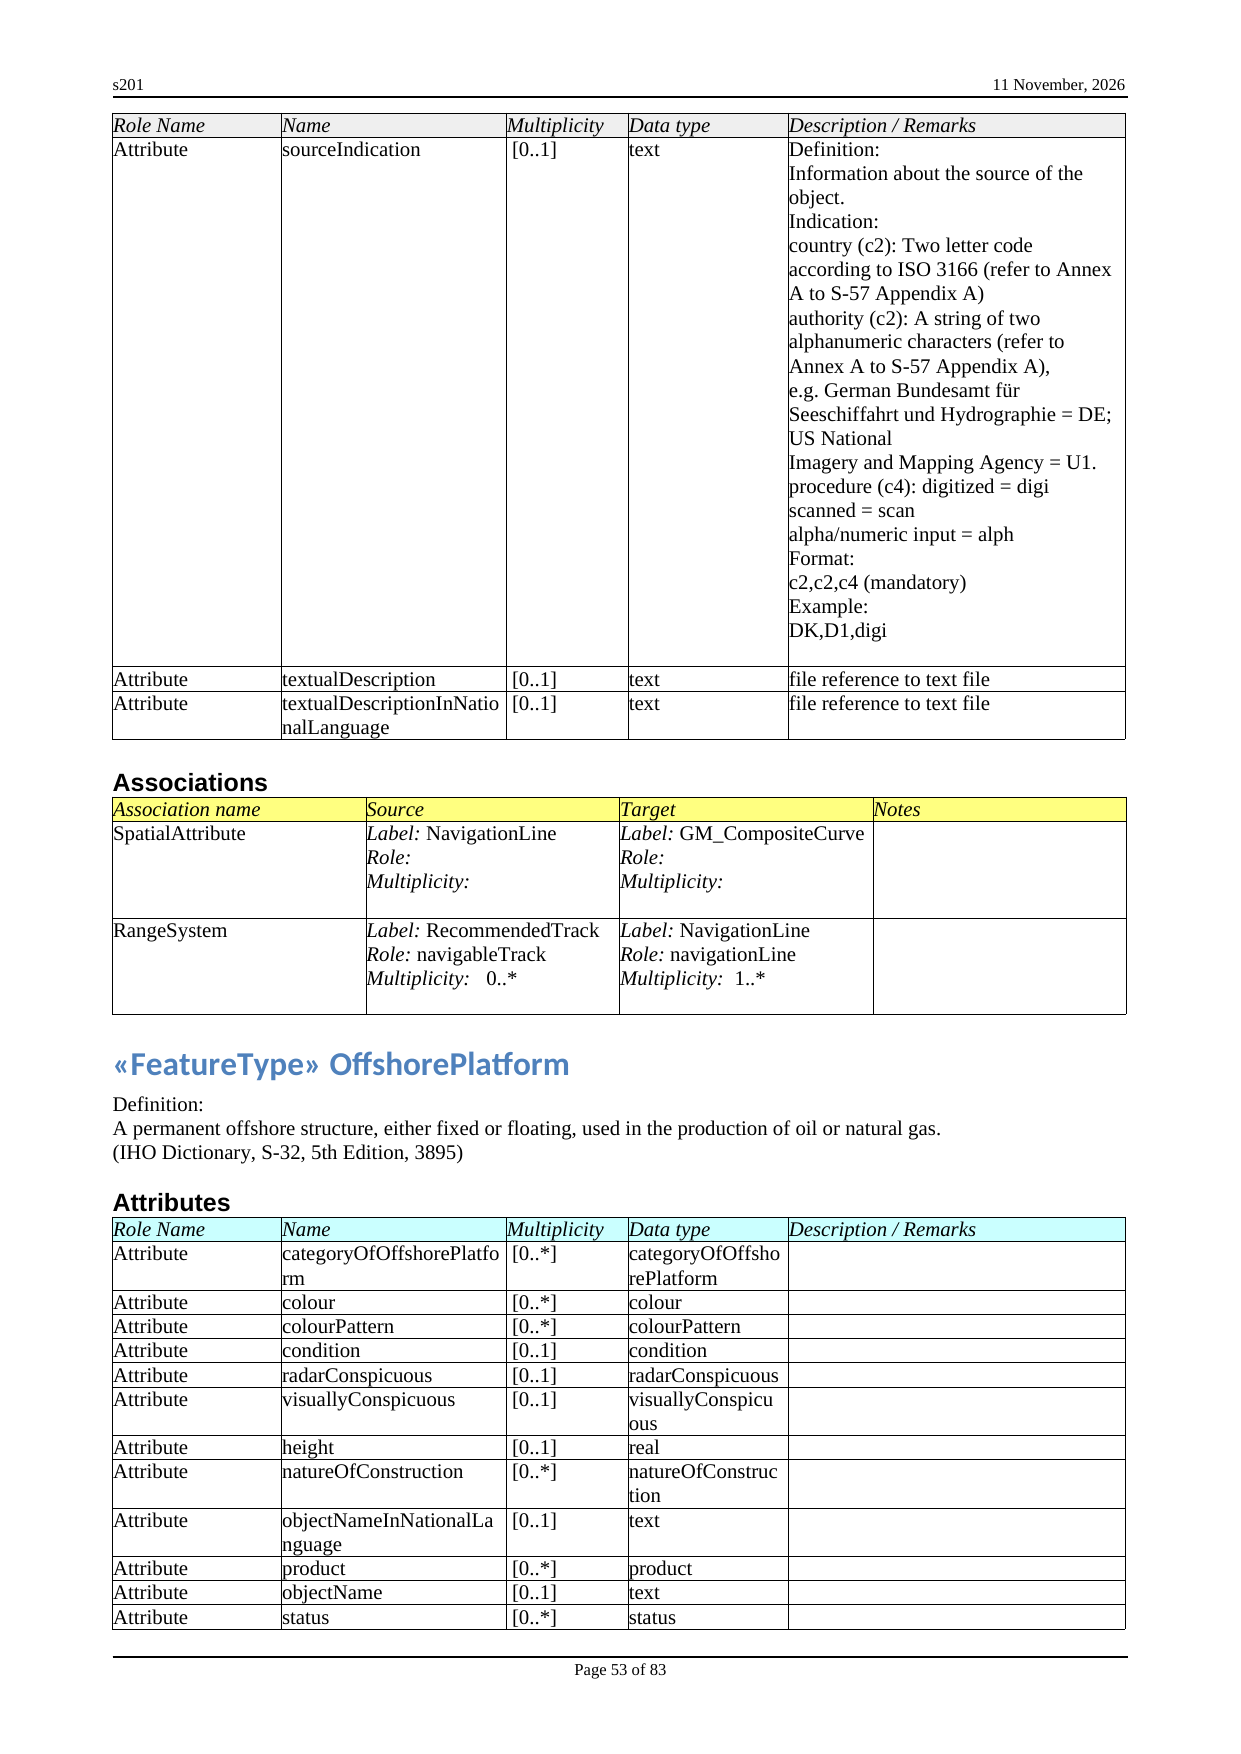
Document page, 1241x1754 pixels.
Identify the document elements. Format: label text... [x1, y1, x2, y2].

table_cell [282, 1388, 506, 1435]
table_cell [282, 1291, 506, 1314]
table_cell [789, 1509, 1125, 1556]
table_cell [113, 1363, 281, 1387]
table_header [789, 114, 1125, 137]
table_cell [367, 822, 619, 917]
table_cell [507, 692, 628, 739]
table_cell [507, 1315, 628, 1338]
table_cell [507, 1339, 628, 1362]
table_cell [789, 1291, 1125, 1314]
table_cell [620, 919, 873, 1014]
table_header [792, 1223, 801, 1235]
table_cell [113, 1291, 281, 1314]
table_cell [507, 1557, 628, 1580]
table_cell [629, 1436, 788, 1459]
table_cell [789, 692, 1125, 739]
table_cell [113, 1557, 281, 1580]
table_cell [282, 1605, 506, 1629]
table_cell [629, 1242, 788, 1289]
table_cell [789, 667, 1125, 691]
text Attributes [112, 1188, 1128, 1217]
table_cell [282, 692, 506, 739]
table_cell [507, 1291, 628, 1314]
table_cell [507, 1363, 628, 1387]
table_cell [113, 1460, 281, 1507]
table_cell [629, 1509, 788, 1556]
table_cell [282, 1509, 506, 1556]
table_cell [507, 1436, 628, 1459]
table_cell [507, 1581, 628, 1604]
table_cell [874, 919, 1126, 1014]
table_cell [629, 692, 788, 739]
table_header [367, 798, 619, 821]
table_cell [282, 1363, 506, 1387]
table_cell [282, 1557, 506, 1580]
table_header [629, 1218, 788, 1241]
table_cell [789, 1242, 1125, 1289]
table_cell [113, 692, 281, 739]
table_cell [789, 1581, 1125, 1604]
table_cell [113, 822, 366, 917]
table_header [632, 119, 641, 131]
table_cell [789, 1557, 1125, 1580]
subtitle «FeatureType» OffshorePlatform [112, 1043, 1128, 1083]
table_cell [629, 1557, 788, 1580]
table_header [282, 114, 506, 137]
text Associations [112, 768, 1128, 797]
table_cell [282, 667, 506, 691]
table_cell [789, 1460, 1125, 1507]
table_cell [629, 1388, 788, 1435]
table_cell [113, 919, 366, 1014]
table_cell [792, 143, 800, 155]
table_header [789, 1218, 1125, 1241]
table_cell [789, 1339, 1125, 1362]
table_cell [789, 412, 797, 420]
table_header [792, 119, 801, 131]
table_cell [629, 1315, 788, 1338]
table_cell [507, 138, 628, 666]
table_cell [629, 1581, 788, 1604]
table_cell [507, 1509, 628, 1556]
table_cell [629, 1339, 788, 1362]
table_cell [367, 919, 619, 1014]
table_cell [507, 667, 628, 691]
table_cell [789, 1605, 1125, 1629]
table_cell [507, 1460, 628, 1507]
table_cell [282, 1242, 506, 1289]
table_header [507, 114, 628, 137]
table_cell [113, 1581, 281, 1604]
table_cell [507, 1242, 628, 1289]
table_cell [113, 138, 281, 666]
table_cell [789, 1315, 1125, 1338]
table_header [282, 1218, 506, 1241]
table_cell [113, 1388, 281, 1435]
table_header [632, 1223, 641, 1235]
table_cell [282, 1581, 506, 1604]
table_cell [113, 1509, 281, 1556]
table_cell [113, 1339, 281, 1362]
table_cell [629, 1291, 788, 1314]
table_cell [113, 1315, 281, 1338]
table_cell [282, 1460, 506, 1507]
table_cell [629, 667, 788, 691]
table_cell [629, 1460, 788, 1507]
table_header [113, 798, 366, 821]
text (IHO Dictionary, S-32, 5th Edition, 3895) [112, 1140, 1128, 1164]
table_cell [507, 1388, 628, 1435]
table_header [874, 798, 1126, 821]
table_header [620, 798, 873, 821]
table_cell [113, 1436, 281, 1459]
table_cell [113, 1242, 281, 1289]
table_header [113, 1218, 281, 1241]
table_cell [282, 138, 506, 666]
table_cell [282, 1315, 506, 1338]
text Definition: [112, 1092, 1128, 1116]
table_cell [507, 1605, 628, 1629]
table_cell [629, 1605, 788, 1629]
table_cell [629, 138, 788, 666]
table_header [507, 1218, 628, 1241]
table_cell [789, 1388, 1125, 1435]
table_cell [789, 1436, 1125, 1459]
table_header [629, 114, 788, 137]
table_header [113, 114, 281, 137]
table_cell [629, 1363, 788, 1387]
text A permanent offshore structure, either fixed or floating, used in the production of oil or natural gas. [112, 1116, 1128, 1140]
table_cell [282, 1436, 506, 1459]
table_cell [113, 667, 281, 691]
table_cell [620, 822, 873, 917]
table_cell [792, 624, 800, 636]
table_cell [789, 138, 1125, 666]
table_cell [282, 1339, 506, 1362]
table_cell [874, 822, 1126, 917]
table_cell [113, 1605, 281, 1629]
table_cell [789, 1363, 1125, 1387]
